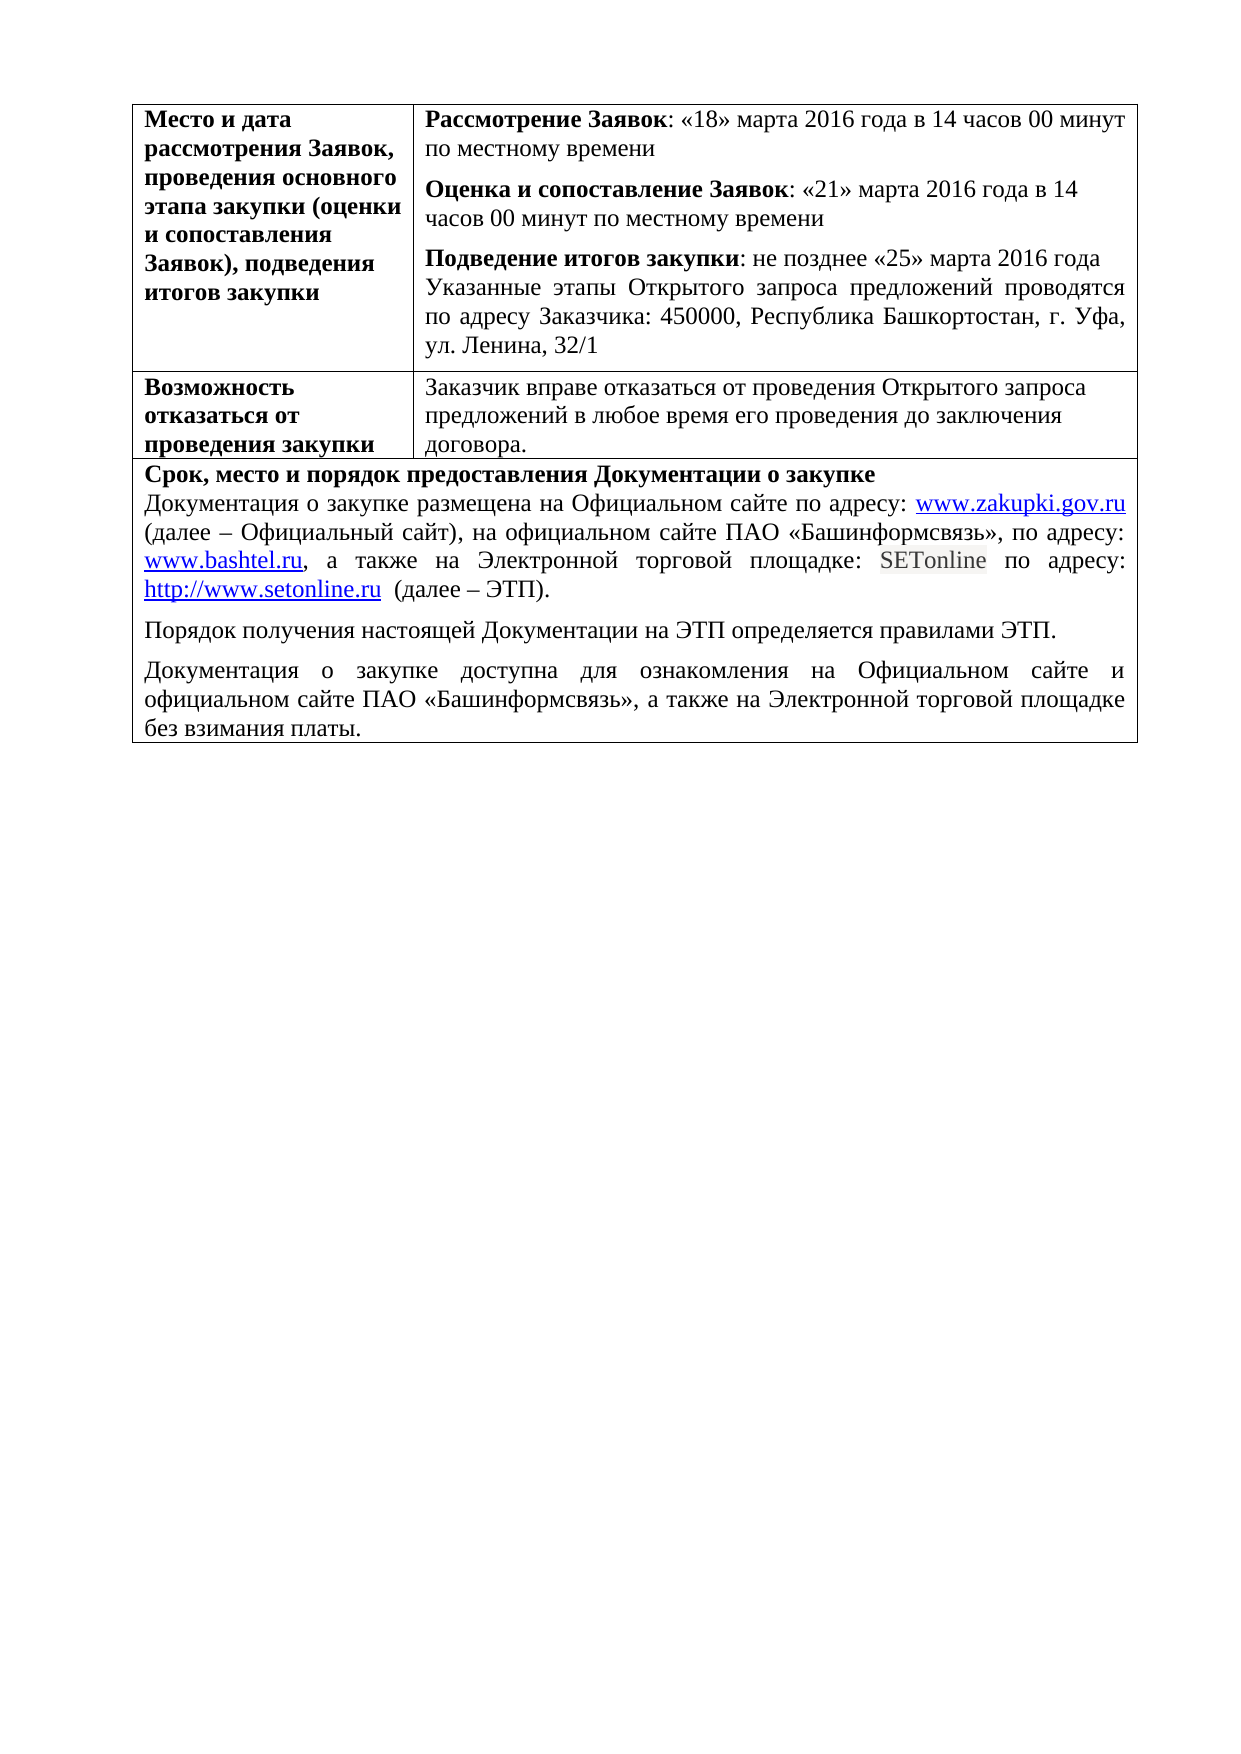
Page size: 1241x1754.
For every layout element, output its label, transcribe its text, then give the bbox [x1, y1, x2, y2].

table_cell Место и дата рассмотрения Заявок, проведения основного этапа закупки (оценки и сопоставления Заявок), подведения итогов закупки [133, 105, 413, 371]
table_cell Заказчик вправе отказаться от проведения Открытого запроса предложений в любое время его проведения до заключения договора. [414, 372, 1137, 458]
table_cell Возможность отказаться от проведения закупки [133, 372, 413, 458]
table_cell Рассмотрение Заявок: «18» марта 2016 года в 14 часов 00 минут по местному времени Оценка и сопоставление Заявок: «21» марта 2016 года в 14 часов 00 минут по местному времени Подведение итогов закупки: не позднее «25» марта 2016 года Указанные этапы Открытого запроса предложений проводятся по адресу Заказчика: 450000, Республика Башкортостан, г. Уфа, ул. Ленина, 32/1 [414, 105, 1137, 371]
table_cell Срок, место и порядок предоставления Документации о закупке Документация о закупке размещена на Официальном сайте по адресу: www.zakupki.gov.ru (далее – Официальный сайт), на официальном сайте ПАО «Башинформсвязь», по адресу: www.bashtel.ru, а также на Электронной торговой площадке: SETonline по адресу: http://www.setonline.ru (далее – ЭТП). Порядок получения настоящей Документации на ЭТП определяется правилами ЭТП. Документация о закупке доступна для ознакомления на Официальном сайте и официальном сайте ПАО «Башинформсвязь», а также на Электронной торговой площадке без взимания платы. [133, 459, 1137, 742]
